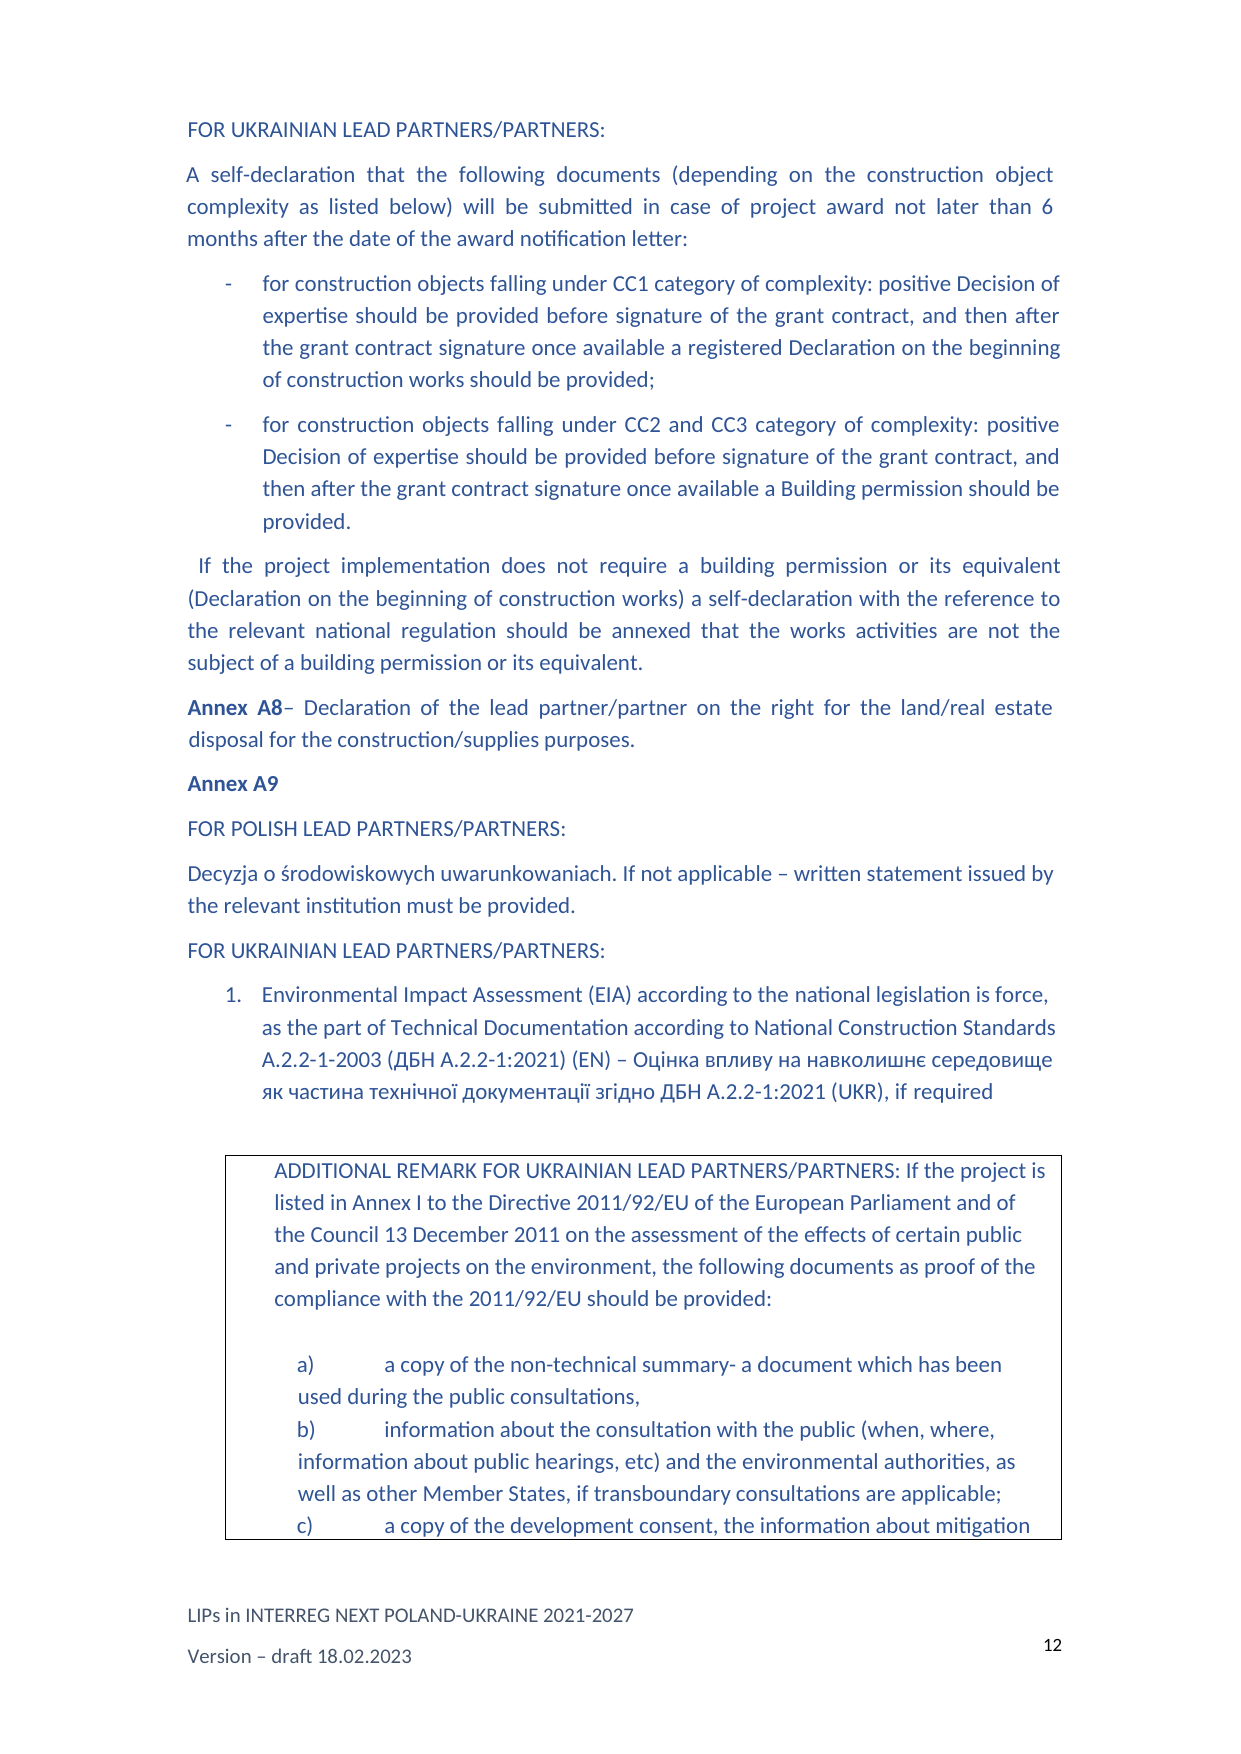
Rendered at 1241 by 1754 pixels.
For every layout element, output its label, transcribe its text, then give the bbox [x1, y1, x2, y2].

list for construction objects falling under CC2 and CC3 category of complexity: positive Decision of expertise should be provided before signature of the grant contract, and then after the grant contract signature once available a Building permission should be provided. [225, 410, 1062, 535]
text Annex A9 [187, 769, 1062, 798]
text FOR UKRAINIAN LEAD PARTNERS/PARTNERS: [187, 936, 1062, 964]
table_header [226, 1156, 1061, 1539]
list for construction objects falling under CC1 category of complexity: positive Decision of expertise should be provided before signature of the grant contract, and then after the grant contract signature once available a registered Declaration on the beginning of construction works should be provided; [225, 269, 1062, 393]
text FOR UKRAINIAN LEAD PARTNERS/PARTNERS: [187, 115, 1062, 143]
list Environmental Impact Assessment (EIA) according to the national legislation is force, as the part of Technical Documentation according to National Construction Standards А.2.2-1-2003 (ДБН А.2.2-1:2021) (EN) – Оцінка впливу на навколишнє середовище як частина технічної документації згідно ДБН А.2.2-1:2021 (UKR), if required [224, 981, 1062, 1105]
text FOR POLISH LEAD PARTNERS/PARTNERS: [187, 814, 1062, 842]
text Annex A8– Declaration of the lead partner/partner on the right for the land/real estate disposal for the construction/supplies purposes. [187, 693, 1054, 753]
text Decyzja o środowiskowych uwarunkowaniach. If not applicable – written statement issued by the relevant institution must be provided. [187, 859, 1062, 919]
text A self-declaration that the following documents (depending on the construction object complexity as listed below) will be submitted in case of project award not later than 6 months after the date of the award notification letter: [186, 160, 1055, 252]
text If the project implementation does not require a building permission or its equivalent (Declaration on the beginning of construction works) a self-declaration with the reference to the relevant national regulation should be annexed that the works activities are not the subject of a building permission or its equivalent. [187, 551, 1062, 676]
